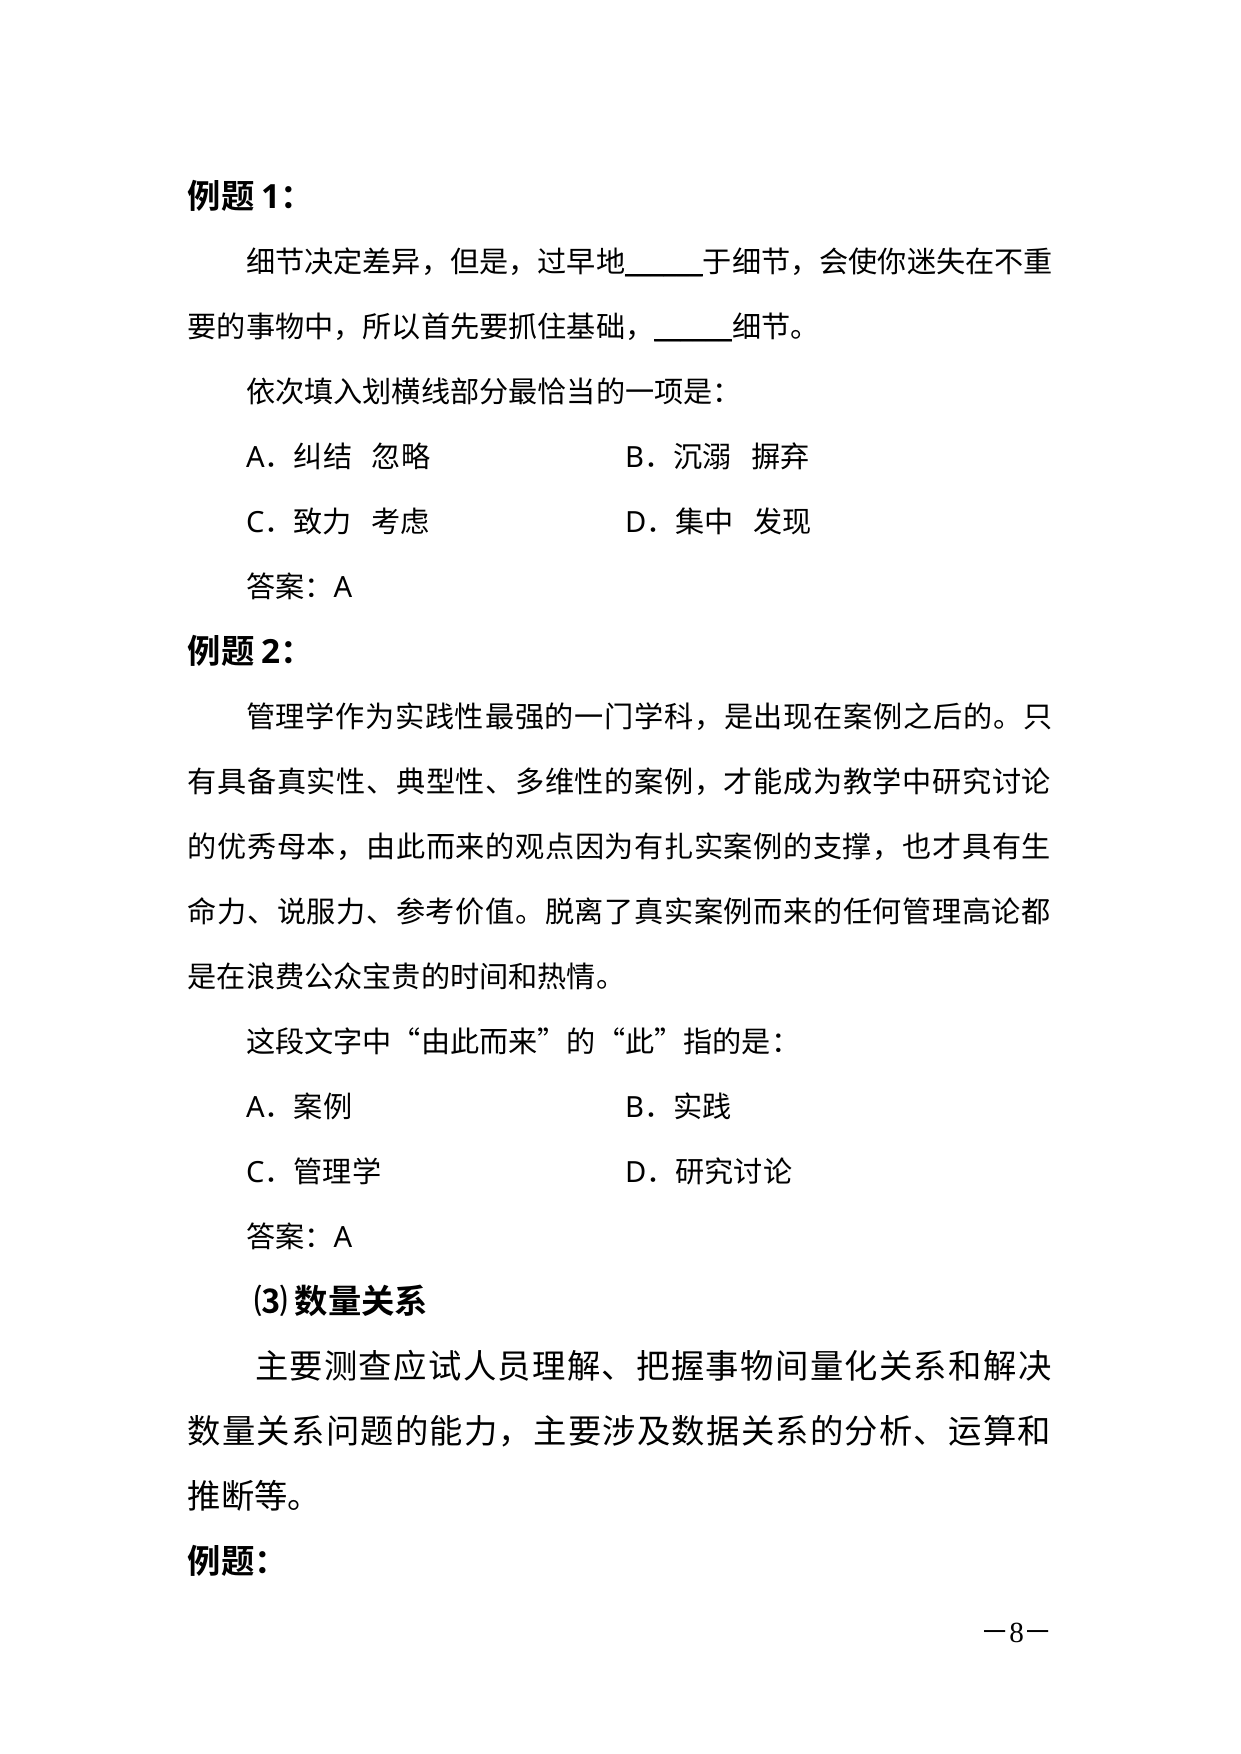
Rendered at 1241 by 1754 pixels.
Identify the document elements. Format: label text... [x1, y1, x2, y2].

text A．案例 B．实践 [187, 1072, 1053, 1137]
text 答案：A [187, 1202, 1053, 1267]
text 例题1： [187, 162, 1053, 227]
text C．致力 考虑 D．集中 发现 [187, 487, 1053, 552]
text 答案：A [187, 552, 1053, 617]
text A．纠结 忽略 B．沉溺 摒弃 [187, 422, 1053, 487]
text C．管理学 D．研究讨论 [187, 1137, 1053, 1202]
text 主要测查应试人员理解、把握事物间量化关系和解决数量关系问题的能力，主要涉及数据关系的分析、运算和推断等。 [187, 1332, 1053, 1527]
text 依次填入划横线部分最恰当的一项是： [187, 357, 1053, 422]
text 例题2： [187, 617, 1053, 682]
text 管理学作为实践性最强的一门学科，是出现在案例之后的。只有具备真实性、典型性、多维性的案例，才能成为教学中研究讨论的优秀母本，由此而来的观点因为有扎实案例的支撑，也才具有生命力、说服力、参考价值。脱离了真实案例而来的任何管理高论都是在浪费公众宝贵的时间和热情。 [187, 682, 1053, 1007]
text ⑶数量关系 [187, 1267, 1053, 1332]
text 这段文字中“由此而来”的“此”指的是： [187, 1007, 1053, 1072]
text 细节决定差异，但是，过早地______于细节，会使你迷失在不重要的事物中，所以首先要抓住基础，______细节。 [187, 227, 1053, 357]
text 例题： [187, 1527, 1053, 1592]
